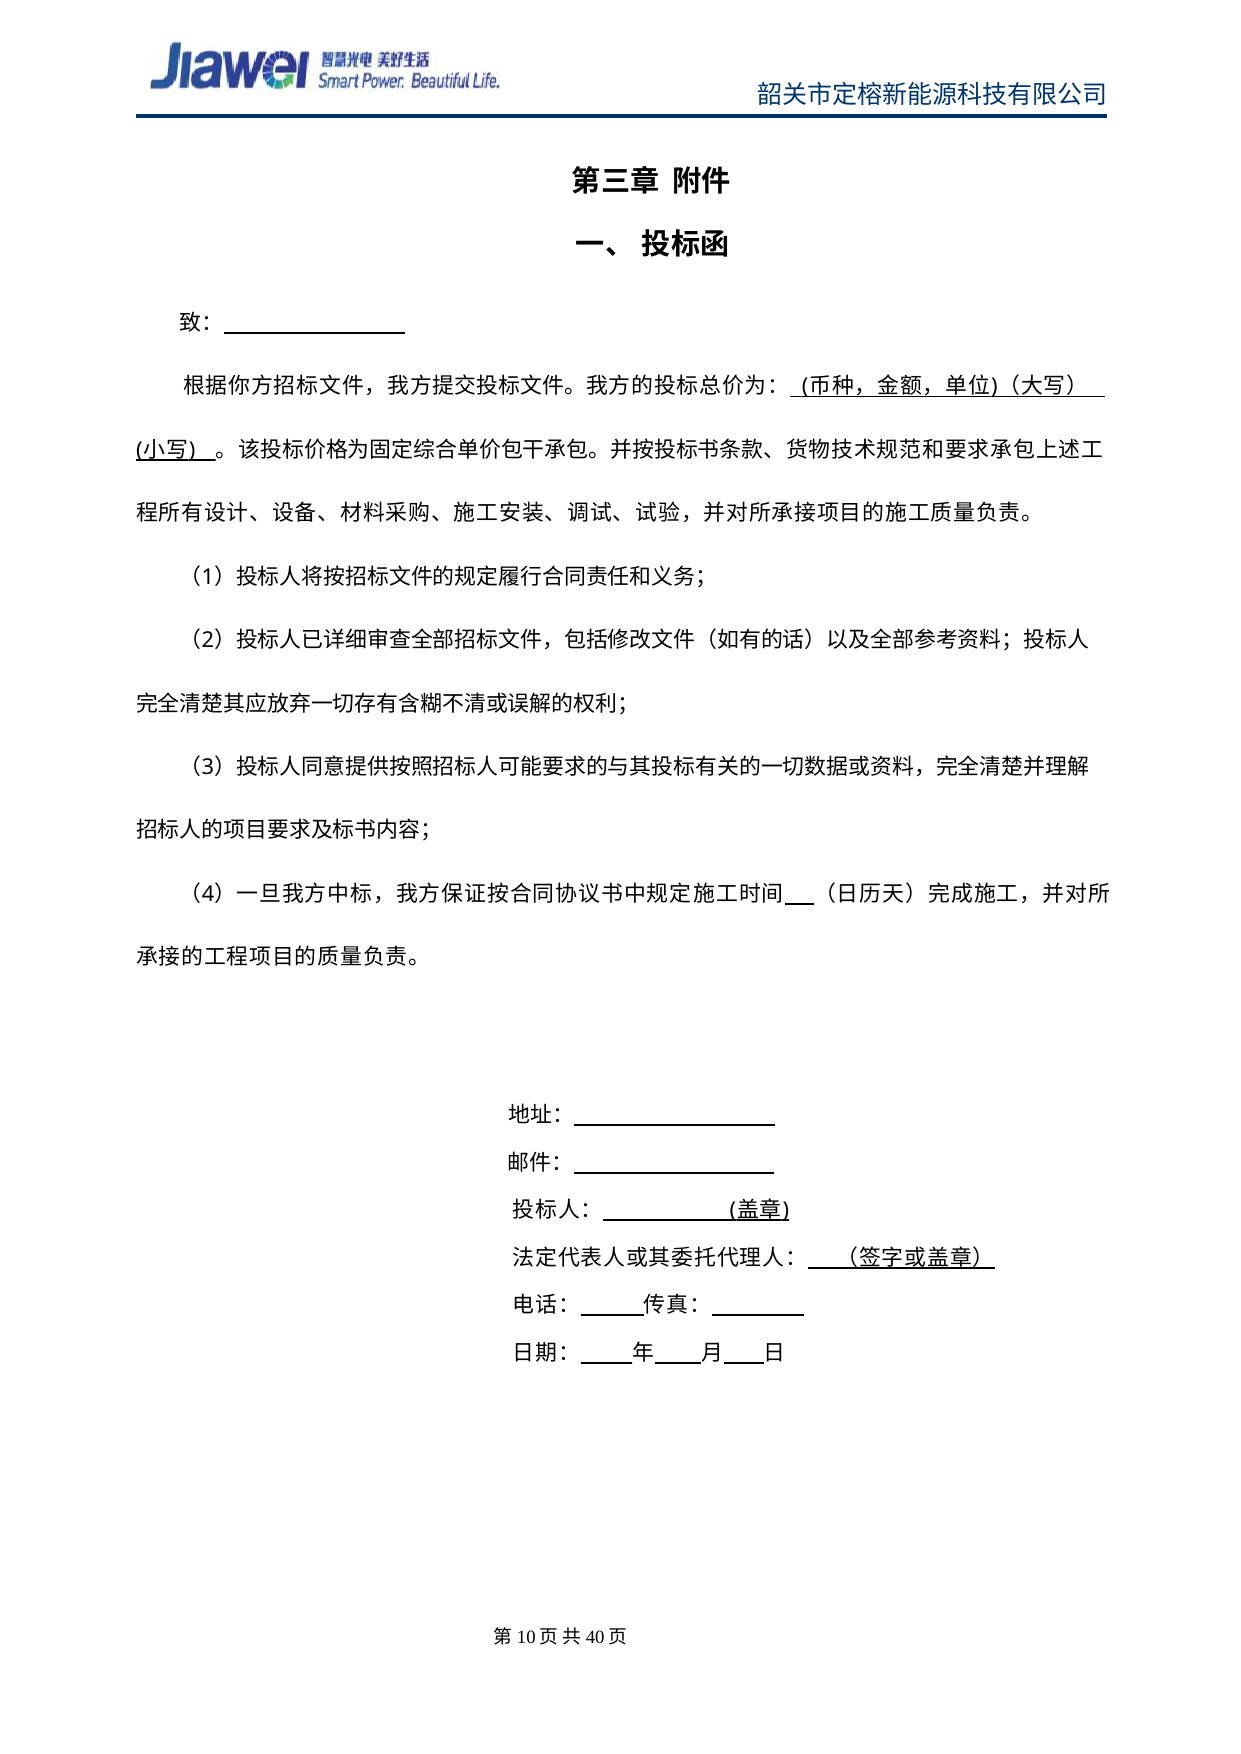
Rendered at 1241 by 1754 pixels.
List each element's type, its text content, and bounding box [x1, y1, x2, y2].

text （1）投标人将按招标文件的规定履行合同责任和义务； [136, 559, 1110, 590]
text 地址： [136, 1097, 1110, 1129]
text 第三章 附件 [136, 157, 1167, 199]
text 根据你方招标文件，我方提交投标文件。我方的投标总价为： (币种，金额，单位)（大写） (小写) 。该投标价格为固定综合单价包干承包。并按投标书条款、货物技术规范和要求承包上述工程所有设计、设备、材料采购、施工安装、调试、试验，并对所承接项目的施工质量负责。 [136, 368, 1110, 527]
text 日期： 年 月 日 [136, 1335, 1110, 1366]
text （4）一旦我方中标，我方保证按合同协议书中规定施工时间 （日历天）完成施工，并对所承接的工程项目的质量负责。 [136, 876, 1110, 971]
text 致： [136, 305, 1110, 337]
text 投标人： (盖章) [136, 1192, 1110, 1224]
text （2）投标人已详细审查全部招标文件，包括修改文件（如有的话）以及全部参考资料；投标人完全清楚其应放弃一切存有含糊不清或误解的权利； [136, 622, 1110, 717]
text 法定代表人或其委托代理人： （签字或盖章） [136, 1240, 1110, 1271]
picture [149, 35, 503, 94]
text 电话： 传真： [136, 1287, 1110, 1319]
text 邮件： [136, 1145, 1110, 1176]
list 投标函 [136, 221, 1110, 263]
text （3）投标人同意提供按照招标人可能要求的与其投标有关的一切数据或资料，完全清楚并理解招标人的项目要求及标书内容； [136, 749, 1110, 844]
